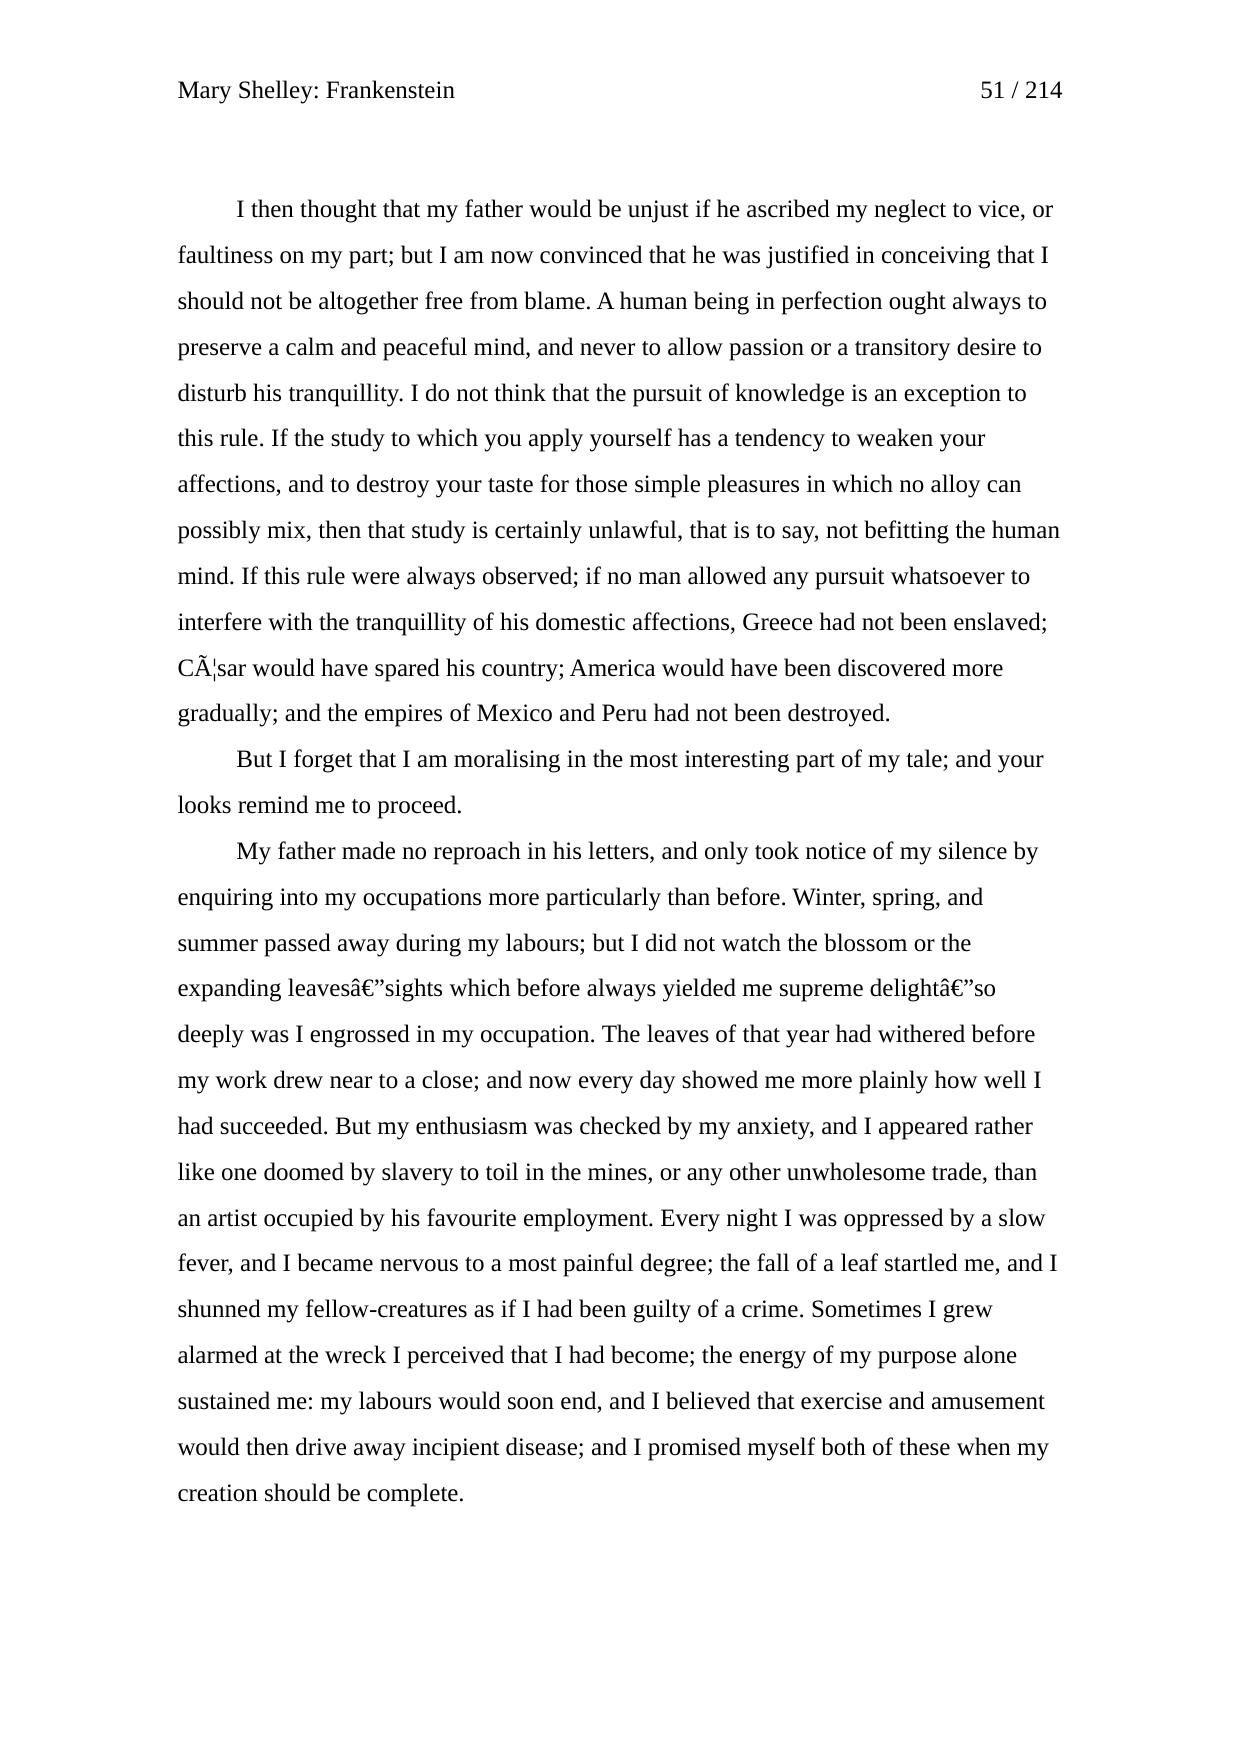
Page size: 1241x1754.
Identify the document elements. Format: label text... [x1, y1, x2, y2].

text My father made no reproach in his letters, and only took notice of my silence by enquiring into my occupations more particularly than before. Winter, spring, and summer passed away during my labours; but I did not watch the blossom or the expanding leavesâ€”sights which before always yielded me supreme delightâ€”so deeply was I engrossed in my occupation. The leaves of that year had withered before my work drew near to a close; and now every day showed me more plainly how well I had succeeded. But my enthusiasm was checked by my anxiety, and I appeared rather like one doomed by slavery to toil in the mines, or any other unwholesome trade, than an artist occupied by his favourite employment. Every night I was oppressed by a slow fever, and I became nervous to a most painful degree; the fall of a leaf startled me, and I shunned my fellow-creatures as if I had been guilty of a crime. Sometimes I grew alarmed at the wreck I perceived that I had become; the energy of my purpose alone sustained me: my labours would soon end, and I believed that exercise and amusement would then drive away incipient disease; and I promised myself both of these when my creation should be complete. [177, 819, 1063, 1506]
text But I forget that I am moralising in the most interesting part of my tale; and your looks remind me to proceed. [177, 727, 1063, 819]
text I then thought that my father would be unjust if he ascribed my neglect to vice, or faultiness on my part; but I am now convinced that he was justified in conceiving that I should not be altogether free from blame. A human being in perfection ought always to preserve a calm and peaceful mind, and never to allow passion or a transitory desire to disturb his tranquillity. I do not think that the pursuit of knowledge is an exception to this rule. If the study to which you apply yourself has a tendency to weaken your affections, and to destroy your taste for those simple pleasures in which no alloy can possibly mix, then that study is certainly unlawful, that is to say, not befitting the human mind. If this rule were always observed; if no man allowed any pursuit whatsoever to interfere with the tranquillity of his domestic affections, Greece had not been enslaved; CÃ¦sar would have spared his country; America would have been discovered more gradually; and the empires of Mexico and Peru had not been destroyed. [177, 177, 1063, 727]
